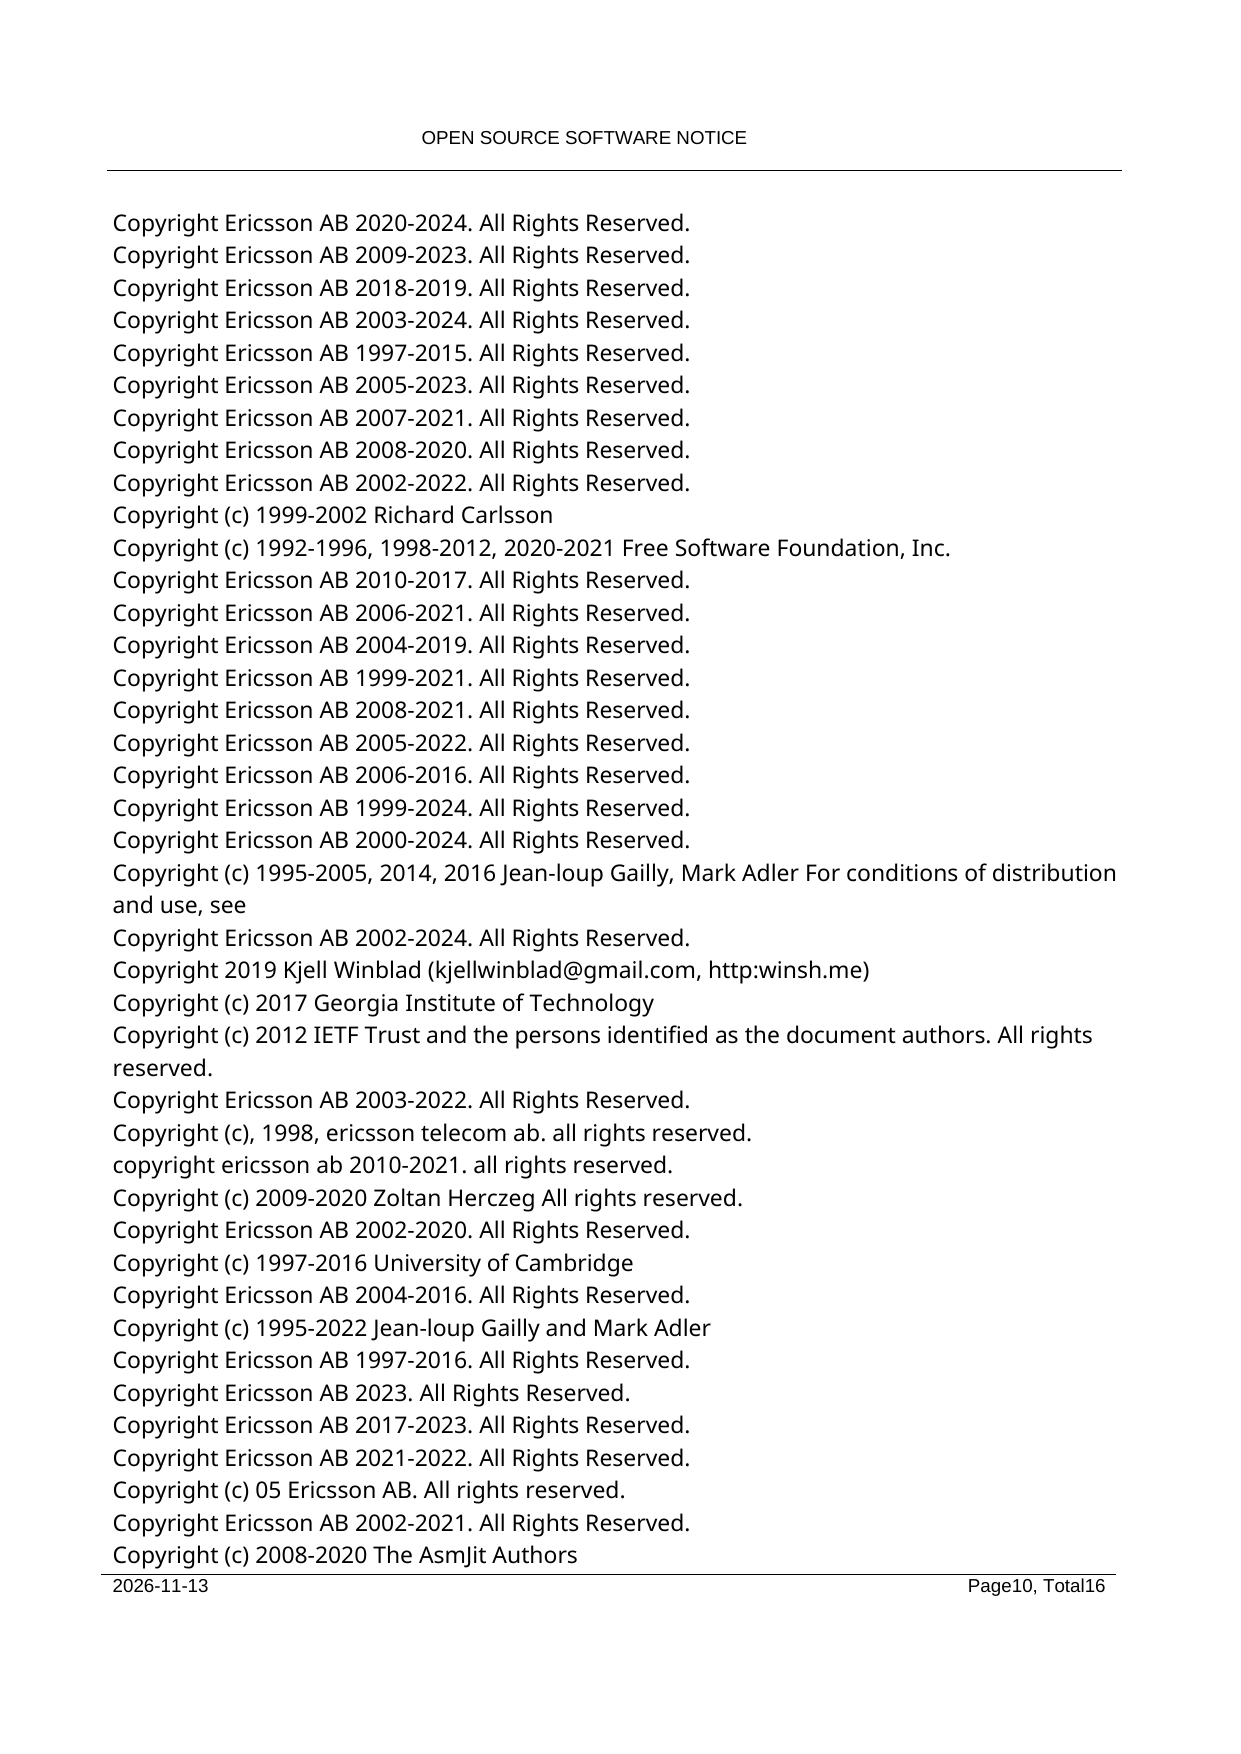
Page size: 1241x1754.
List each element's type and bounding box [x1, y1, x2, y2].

text [112, 206, 1128, 1571]
